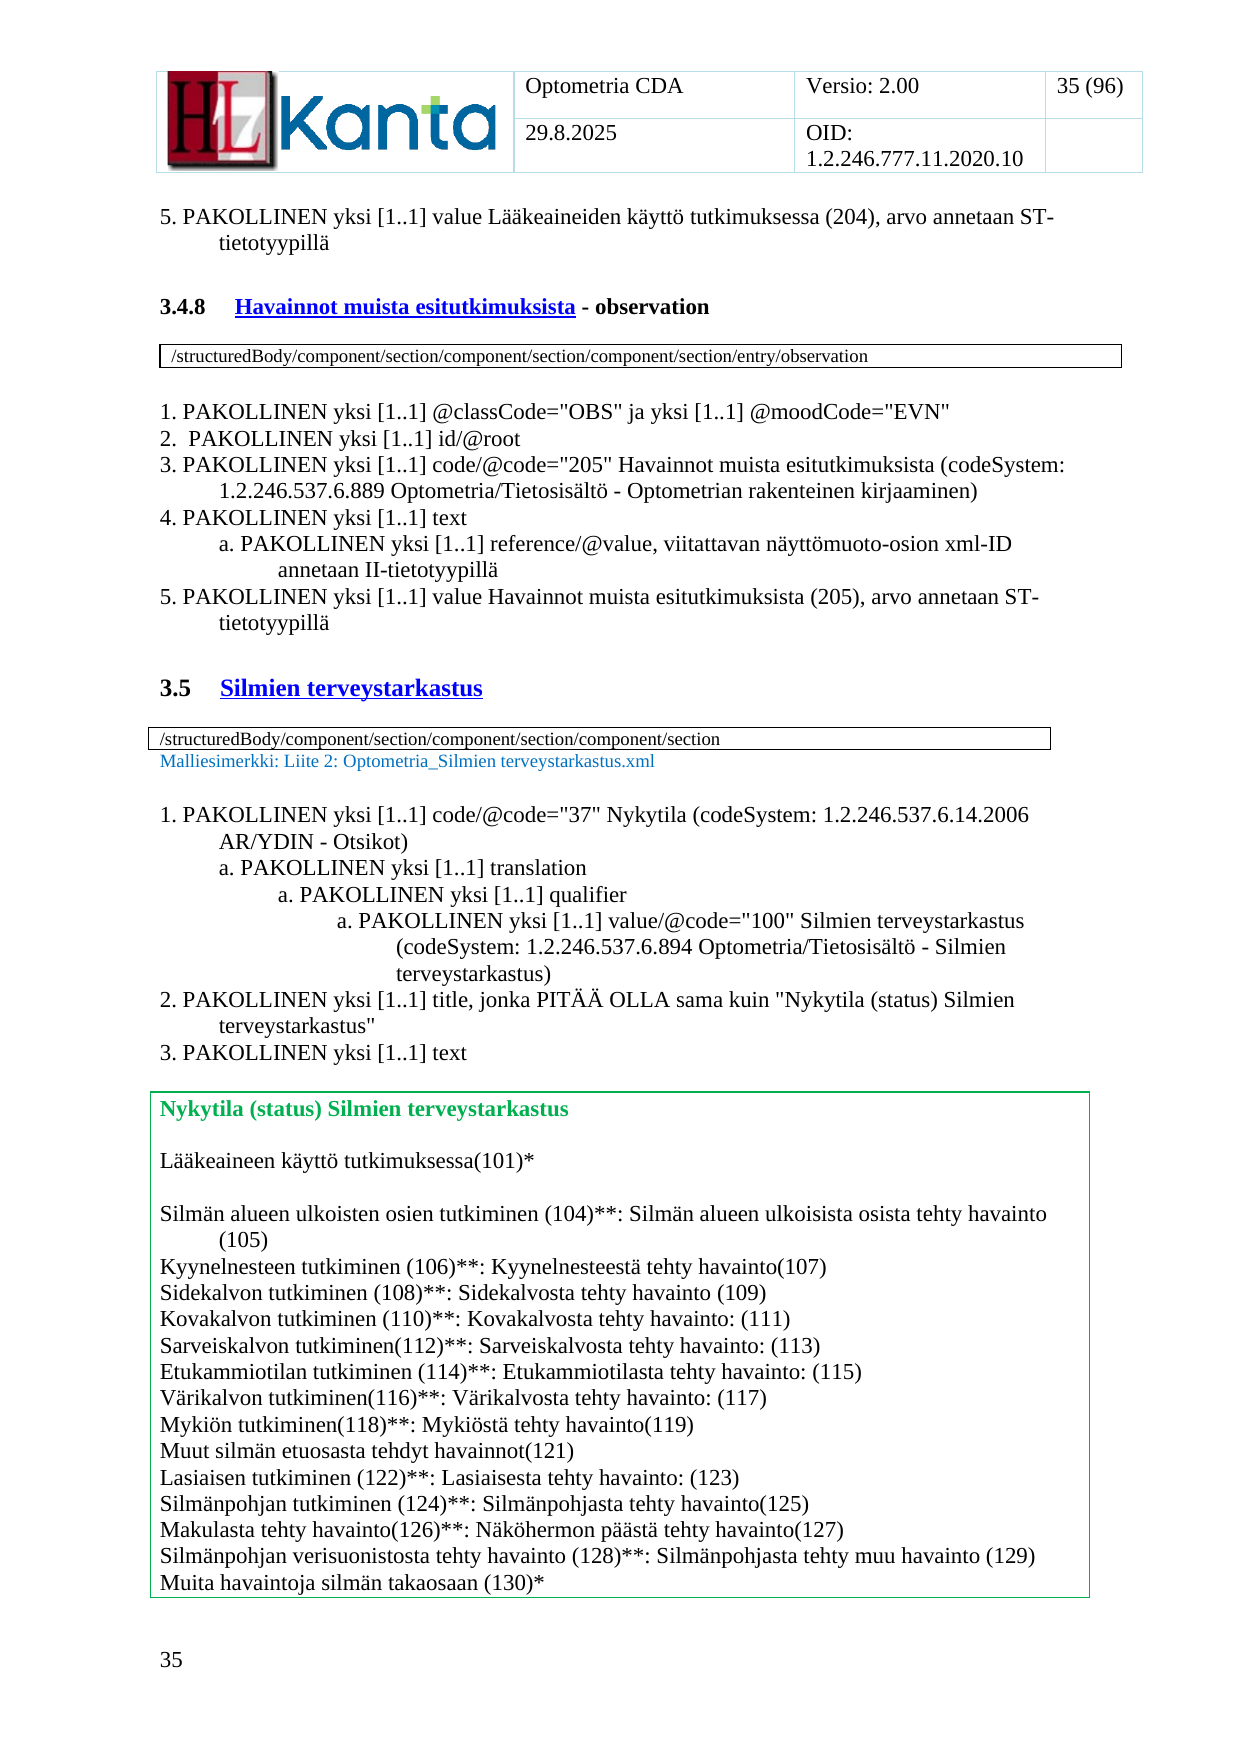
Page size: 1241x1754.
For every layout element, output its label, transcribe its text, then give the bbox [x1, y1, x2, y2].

text Malliesimerkki: Liite 2: Optometria_Silmien terveystarkastus.xml [159, 750, 1081, 772]
text Silmän alueen ulkoisten osien tutkiminen (104)**: Silmän alueen ulkoisista osista tehty havainto (105) [159, 1200, 1081, 1253]
subtitle Silmien terveystarkastus [159, 673, 1081, 702]
text Makulasta tehty havainto(126)**: Näköhermon päästä tehty havainto(127) [159, 1516, 1081, 1543]
text Sarveiskalvon tutkiminen(112)**: Sarveiskalvosta tehty havainto: (113) [159, 1332, 1081, 1358]
text Silmänpohjan verisuonistosta tehty havainto (128)**: Silmänpohjasta tehty muu havainto (129) [159, 1543, 1081, 1566]
text Nykytila (status) Silmien terveystarkastus [151, 1093, 1089, 1121]
text 1. PAKOLLINEN yksi [1..1] code/@code="37" Nykytila (codeSystem: 1.2.246.537.6.14.2006 AR/YDIN - Otsikot) [159, 802, 1081, 854]
text a. PAKOLLINEN yksi [1..1] qualifier [278, 881, 1081, 907]
text a. PAKOLLINEN yksi [1..1] value/@code="100" Silmien terveystarkastus (codeSystem: 1.2.246.537.6.894 Optometria/Tietosisältö - Silmien terveystarkastus) [337, 907, 1081, 986]
text Kyynelnesteen tutkiminen (106)**: Kyynelnesteestä tehty havainto(107) [159, 1253, 1081, 1279]
text Lääkeaineen käyttö tutkimuksessa(101)* [159, 1147, 1081, 1174]
picture [167, 71, 279, 171]
text 3. PAKOLLINEN yksi [1..1] text [159, 1039, 1081, 1065]
subtitle Havainnot muista esitutkimuksista - observation [159, 293, 1081, 320]
text Etukammiotilan tutkiminen (114)**: Etukammiotilasta tehty havainto: (115) [159, 1358, 1081, 1384]
text 5. PAKOLLINEN yksi [1..1] value Havainnot muista esitutkimuksista (205), arvo annetaan ST-tietotyypillä [159, 583, 1081, 635]
text 5. PAKOLLINEN yksi [1..1] value Lääkeaineiden käyttö tutkimuksessa (204), arvo annetaan ST-tietotyypillä [159, 203, 1081, 256]
text Muita havaintoja silmän takaosaan (130)* [151, 1566, 1089, 1597]
text a. PAKOLLINEN yksi [1..1] translation [218, 854, 1081, 881]
text Sidekalvon tutkiminen (108)**: Sidekalvosta tehty havainto (109) [159, 1279, 1081, 1305]
text Mykiön tutkiminen(118)**: Mykiöstä tehty havainto(119) [159, 1411, 1081, 1437]
text 2. PAKOLLINEN yksi [1..1] id/@root [159, 424, 1081, 451]
text 1. PAKOLLINEN yksi [1..1] @classCode="OBS" ja yksi [1..1] @moodCode="EVN" [159, 398, 1081, 424]
text Muut silmän etuosasta tehdyt havainnot(121) [159, 1437, 1081, 1463]
text 4. PAKOLLINEN yksi [1..1] text [159, 504, 1081, 530]
table_header /structuredBody/component/section/component/section/component/section/entry/observation [161, 345, 1121, 367]
text 3. PAKOLLINEN yksi [1..1] code/@code="205" Havainnot muista esitutkimuksista (codeSystem: 1.2.246.537.6.889 Optometria/Tietosisältö - Optometrian rakenteinen kirjaaminen) [159, 451, 1081, 504]
text Lasiaisen tutkiminen (122)**: Lasiaisesta tehty havainto: (123) [159, 1463, 1081, 1490]
text Silmänpohjan tutkiminen (124)**: Silmänpohjasta tehty havainto(125) [159, 1490, 1081, 1516]
text Värikalvon tutkiminen(116)**: Värikalvosta tehty havainto: (117) [159, 1384, 1081, 1411]
text 2. PAKOLLINEN yksi [1..1] title, jonka PITÄÄ OLLA sama kuin "Nykytila (status) Silmien terveystarkastus" [159, 986, 1081, 1039]
picture [281, 96, 496, 150]
table_header /structuredBody/component/section/component/section/component/section [149, 728, 1050, 749]
text a. PAKOLLINEN yksi [1..1] reference/@value, viitattavan näyttömuoto-osion xml-ID annetaan II-tietotyypillä [218, 530, 1081, 583]
text Kovakalvon tutkiminen (110)**: Kovakalvosta tehty havainto: (111) [159, 1305, 1081, 1332]
